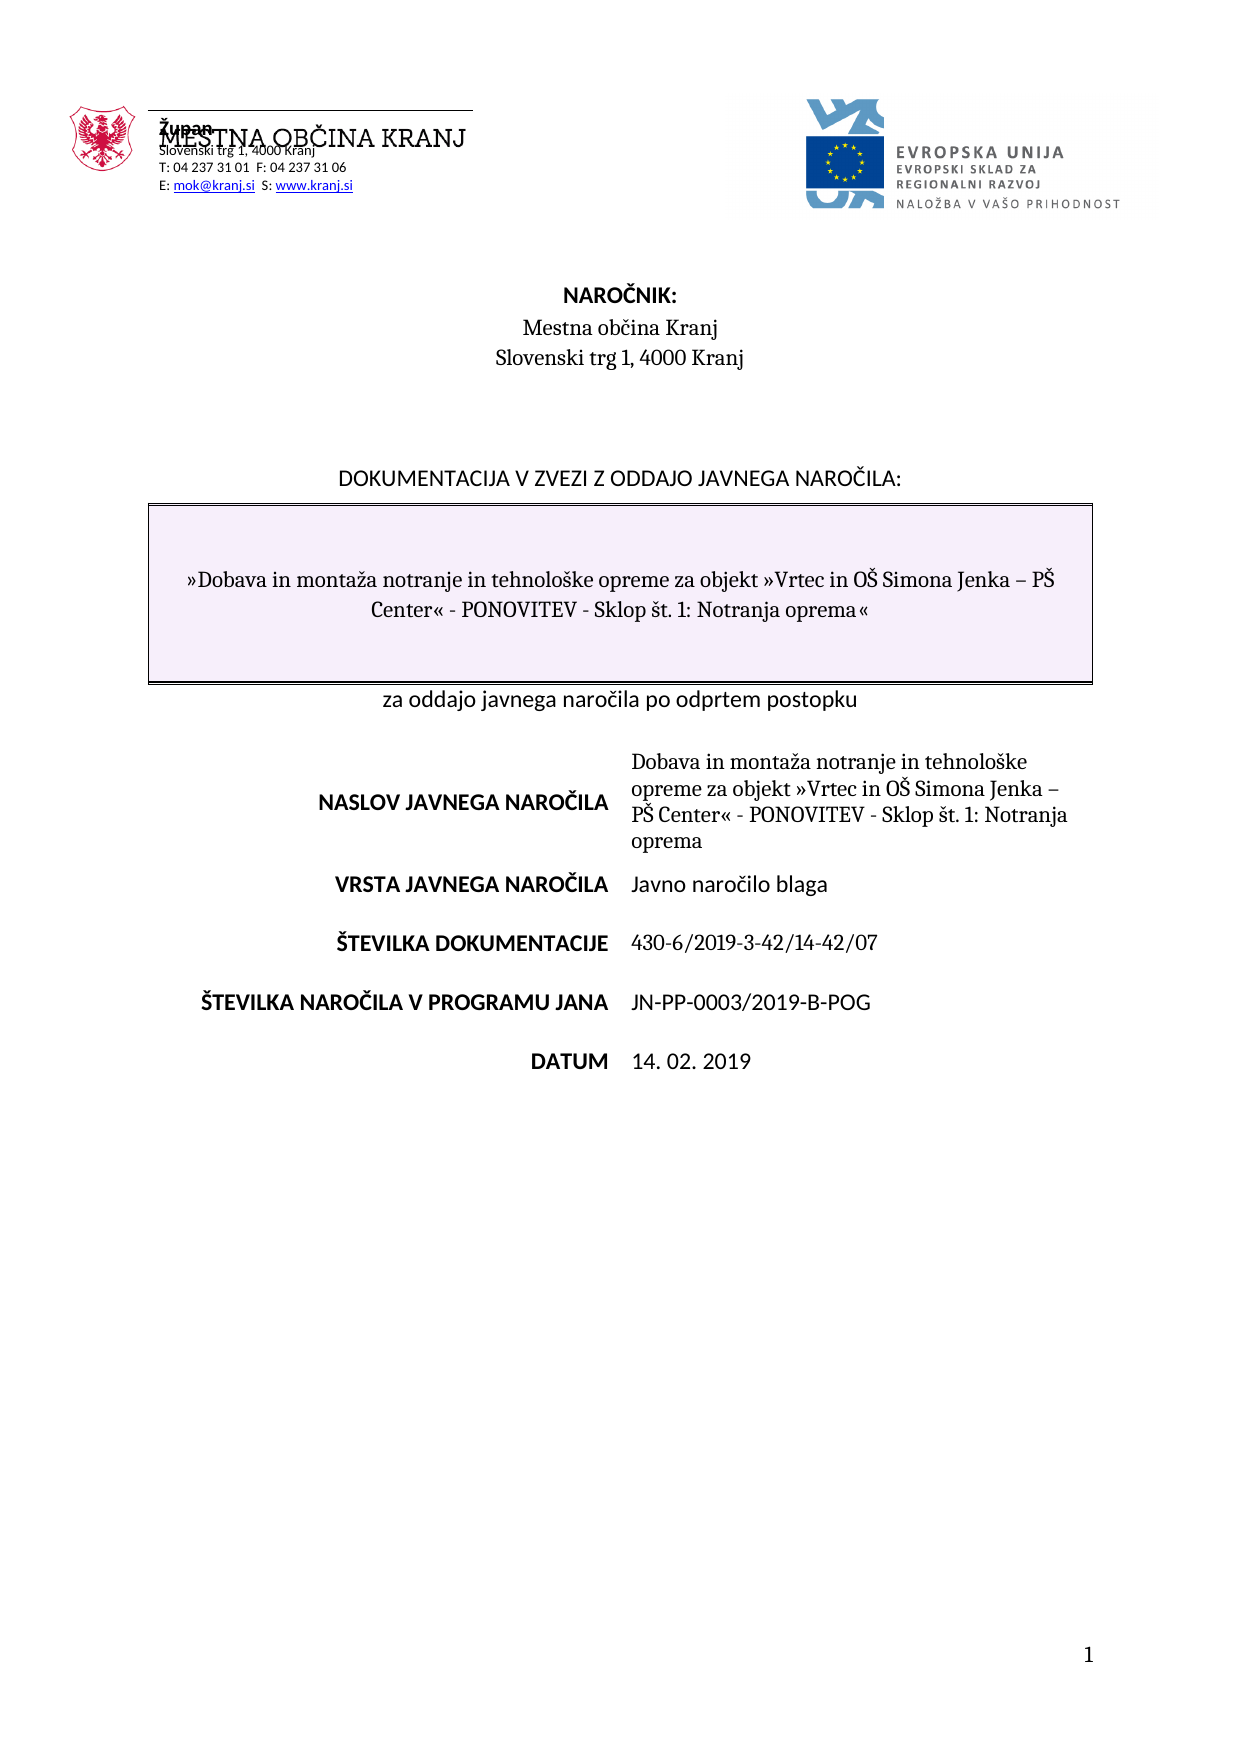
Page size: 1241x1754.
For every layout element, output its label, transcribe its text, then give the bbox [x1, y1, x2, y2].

table_cell 14. 02. 2019 [620, 1032, 1092, 1091]
table_header »« [149, 506, 1092, 681]
table_cell JN-PP-0003/2019-B-POG [620, 973, 1092, 1032]
picture [725, 93, 1160, 220]
table_cell DATUM [148, 1032, 620, 1091]
table_cell ŠTEVILKA DOKUMENTACIJE [148, 914, 620, 972]
text DOKUMENTACIJA V ZVEZI Z ODDAJO JAVNEGA NAROČILA: [148, 463, 1092, 492]
table_cell VRSTA JAVNEGA NAROČILA [148, 854, 620, 913]
table_cell ŠTEVILKA NAROČILA V PROGRAMU JANA [148, 973, 620, 1032]
table_header NASLOV JAVNEGA NAROČILA [148, 749, 620, 854]
text za oddajo javnega naročila po odprtem postopku [148, 685, 1092, 714]
table_cell Javno naročilo blaga [620, 854, 1092, 913]
text NAROČNIK: [148, 281, 1092, 310]
